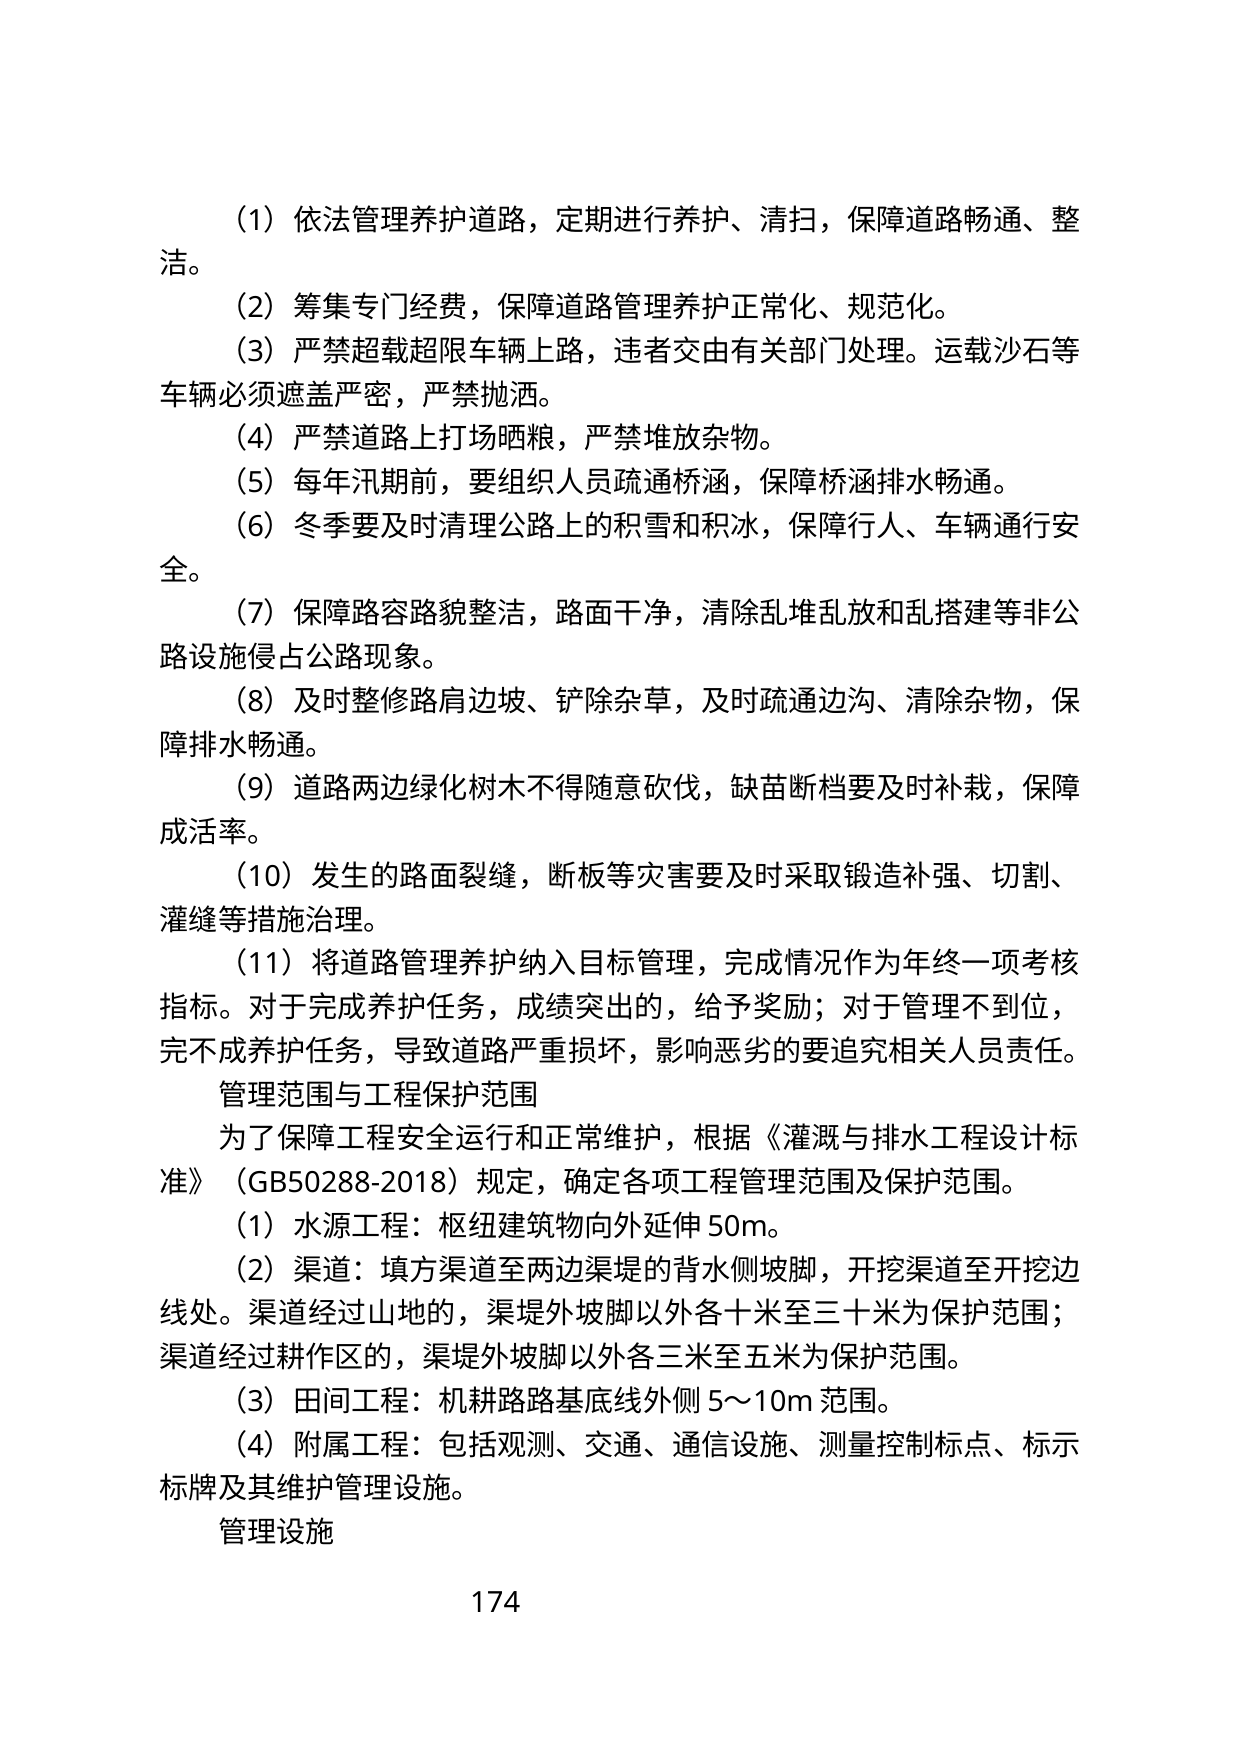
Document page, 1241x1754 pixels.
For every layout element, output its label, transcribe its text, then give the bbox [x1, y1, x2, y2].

text （7）保障路容路貌整洁，路面干净，清除乱堆乱放和乱搭建等非公路设施侵占公路现象。 [159, 589, 1081, 676]
text （10）发生的路面裂缝，断板等灾害要及时采取锻造补强、切割、灌缝等措施治理。 [159, 851, 1081, 939]
text （11）将道路管理养护纳入目标管理，完成情况作为年终一项考核指标。对于完成养护任务，成绩突出的，给予奖励；对于管理不到位，完不成养护任务，导致道路严重损坏，影响恶劣的要追究相关人员责任。 [159, 939, 1081, 1070]
text （8）及时整修路肩边坡、铲除杂草，及时疏通边沟、清除杂物，保障排水畅通。 [159, 676, 1081, 764]
text （1）水源工程：枢纽建筑物向外延伸50m。 [159, 1201, 1081, 1245]
text （4）严禁道路上打场晒粮，严禁堆放杂物。 [159, 414, 1081, 458]
text （1）依法管理养护道路，定期进行养护、清扫，保障道路畅通、整洁。 [159, 195, 1081, 283]
text （2）筹集专门经费，保障道路管理养护正常化、规范化。 [159, 283, 1081, 326]
text （2）渠道：填方渠道至两边渠堤的背水侧坡脚，开挖渠道至开挖边线处。渠道经过山地的，渠堤外坡脚以外各十米至三十米为保护范围；渠道经过耕作区的，渠堤外坡脚以外各三米至五米为保护范围。 [159, 1245, 1081, 1376]
text 管理设施 [159, 1508, 1081, 1551]
text （3）田间工程：机耕路路基底线外侧5～10m范围。 [159, 1376, 1081, 1420]
text （5）每年汛期前，要组织人员疏通桥涵，保障桥涵排水畅通。 [159, 458, 1081, 501]
text 管理范围与工程保护范围 [159, 1070, 1081, 1114]
text （4）附属工程：包括观测、交通、通信设施、测量控制标点、标示标牌及其维护管理设施。 [159, 1420, 1081, 1508]
text （3）严禁超载超限车辆上路，违者交由有关部门处理。运载沙石等车辆必须遮盖严密，严禁抛洒。 [159, 326, 1081, 414]
text 为了保障工程安全运行和正常维护，根据《灌溉与排水工程设计标准》（GB50288-2018）规定，确定各项工程管理范围及保护范围。 [159, 1114, 1081, 1201]
text （6）冬季要及时清理公路上的积雪和积冰，保障行人、车辆通行安全。 [159, 501, 1081, 589]
text （9）道路两边绿化树木不得随意砍伐，缺苗断档要及时补栽，保障成活率。 [159, 764, 1081, 851]
